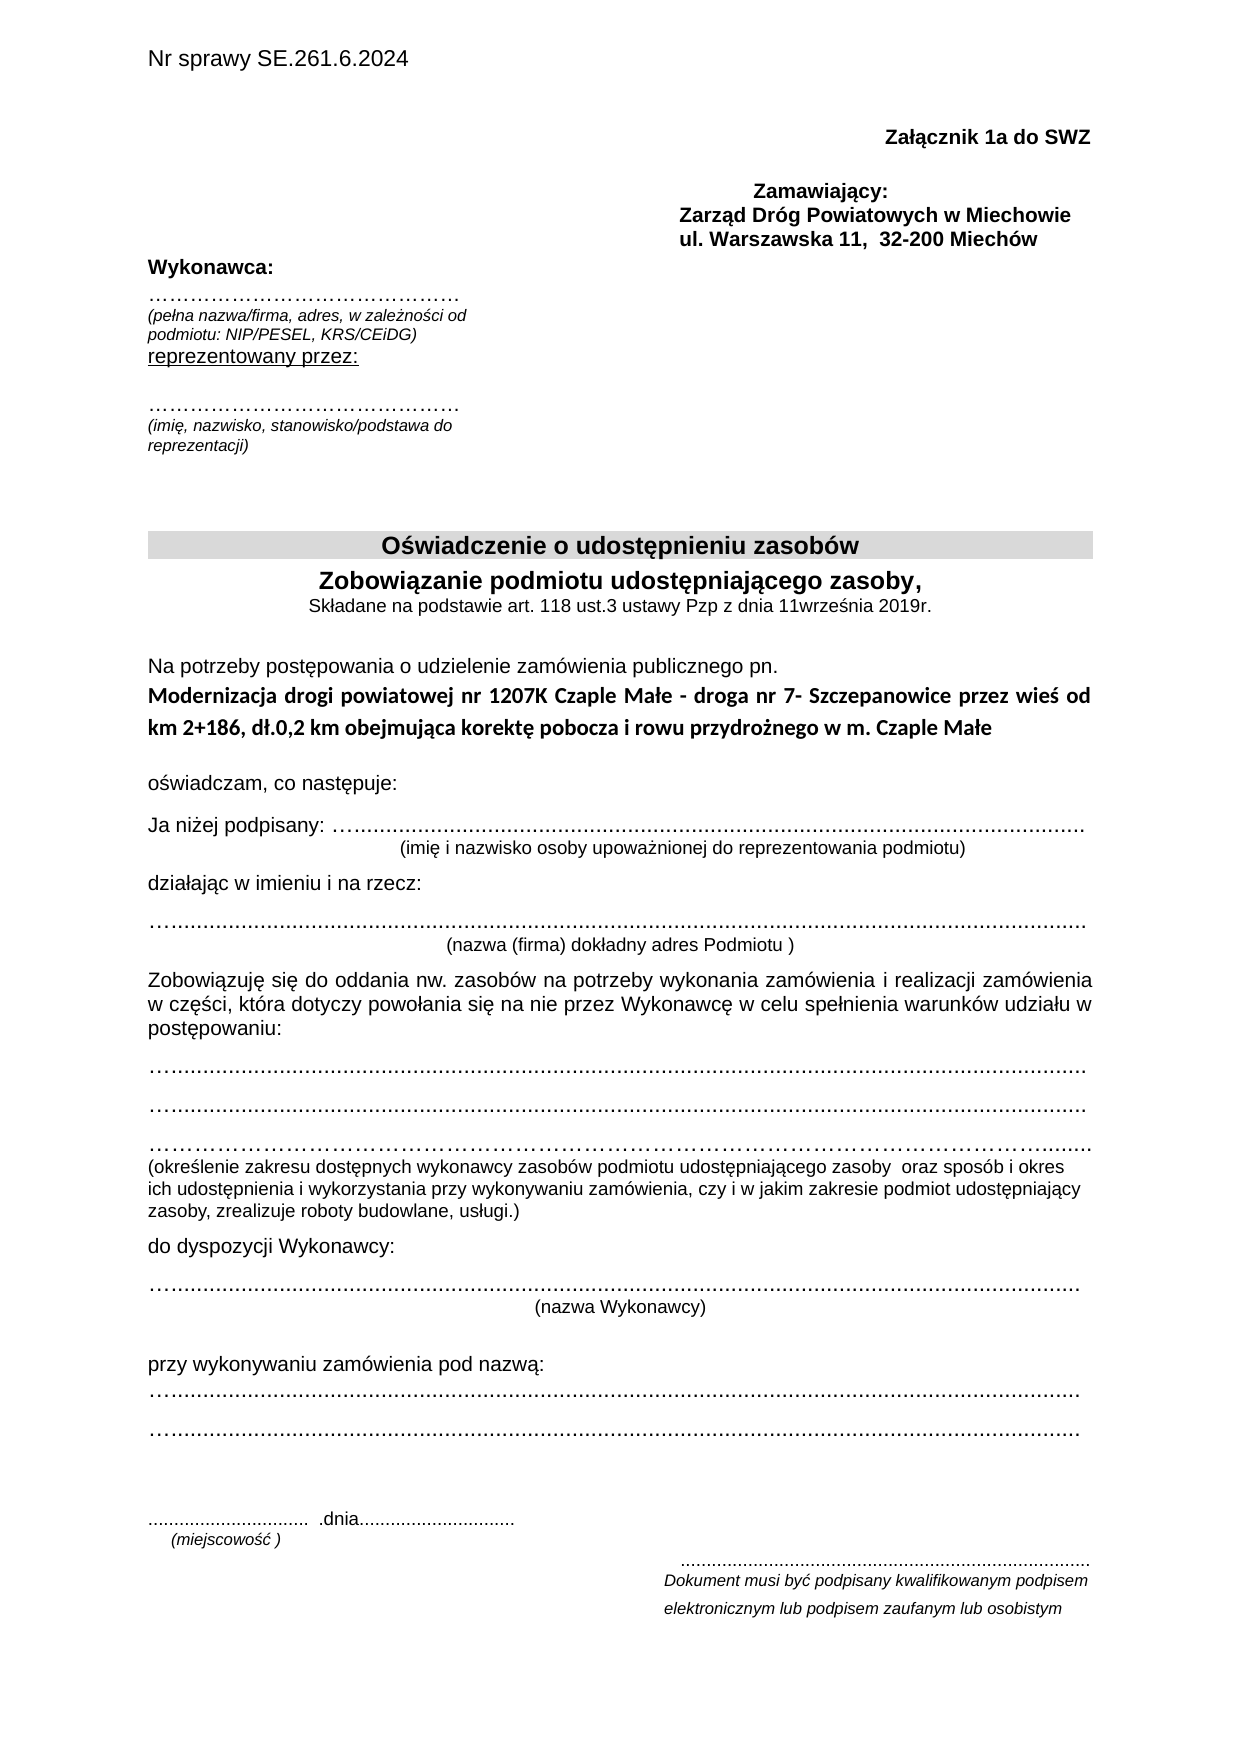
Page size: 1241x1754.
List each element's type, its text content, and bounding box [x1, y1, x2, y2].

text (nazwa Wykonawcy) [148, 1296, 1093, 1318]
text przy wykonywaniu zamówienia pod nazwą: …............................................................................................................................................... [148, 1352, 1093, 1402]
text Oświadczenie o udostępnieniu zasobów [148, 531, 1093, 559]
text reprezentowany przez: [148, 344, 1093, 368]
text Na potrzeby postępowania o udzielenie zamówienia publicznego pn. [148, 654, 1093, 678]
text (imię i nazwisko osoby upoważnionej do reprezentowania podmiotu) [148, 837, 1093, 858]
text (miejscowość ) [148, 1530, 1093, 1549]
text …................................................................................................................................................ [148, 907, 1093, 934]
text (nazwa (firma) dokładny adres Podmiotu ) [148, 934, 1093, 955]
text …............................................................................................................................................... [148, 1415, 1093, 1441]
text (imię, nazwisko, stanowisko/podstawa do reprezentacji) [148, 416, 472, 454]
text ………………………………………………………………………………………………………........ [148, 1130, 1093, 1156]
text ul. Warszawska 11, 32-200 Miechów [679, 227, 1093, 251]
text Zobowiązuję się do oddania nw. zasobów na potrzeby wykonania zamówienia i realizacji zamówienia w części, która dotyczy powołania się na nie przez Wykonawcę w celu spełnienia warunków udziału w postępowaniu: [148, 968, 1093, 1040]
text Zarząd Dróg Powiatowych w Miechowie [679, 203, 1093, 227]
text (pełna nazwa/firma, adres, w zależności od podmiotu: NIP/PESEL, KRS/CEiDG) [148, 306, 472, 344]
text …................................................................................................................................................ [148, 1091, 1093, 1117]
text Ja niżej podpisany: …................................................................................................................... [148, 811, 1093, 837]
text Dokument musi być podpisany kwalifikowanym podpisem [664, 1570, 1093, 1589]
text Modernizacja drogi powiatowej nr 1207K Czaple Małe - droga nr 7- Szczepanowice przez wieś od km 2+186, dł.0,2 km obejmująca korektę pobocza i rowu przydrożnego w m. Czaple Małe [148, 709, 1093, 742]
text Zobowiązanie podmiotu udostępniającego zasoby, [148, 566, 1093, 594]
text Składane na podstawie art. 118 ust.3 ustawy Pzp z dnia 11września 2019r. [148, 594, 1093, 616]
text Załącznik 1a do SWZ [148, 125, 1093, 149]
text do dyspozycji Wykonawcy: [148, 1233, 1093, 1257]
text ……………………………………… [148, 282, 472, 306]
text działając w imieniu i na rzecz: [148, 871, 1093, 895]
text elektronicznym lub podpisem zaufanym lub osobistym [664, 1599, 1093, 1618]
text oświadczam, co następuje: [148, 771, 1093, 794]
text ............................................................................... [148, 1549, 1093, 1570]
text …............................................................................................................................................... [148, 1270, 1093, 1296]
text …................................................................................................................................................ [148, 1052, 1093, 1078]
text Zamawiający: [753, 179, 1093, 203]
text ............................... .dnia.............................. [148, 1508, 1093, 1530]
text ……………………………………… [148, 392, 472, 416]
text Wykonawca: [148, 254, 1093, 278]
text (określenie zakresu dostępnych wykonawcy zasobów podmiotu udostępniającego zasoby oraz sposób i okres ich udostępnienia i wykorzystania przy wykonywaniu zamówienia, czy i w jakim zakresie podmiot udostępniający zasoby, zrealizuje roboty budowlane, usługi.) [148, 1156, 1093, 1221]
